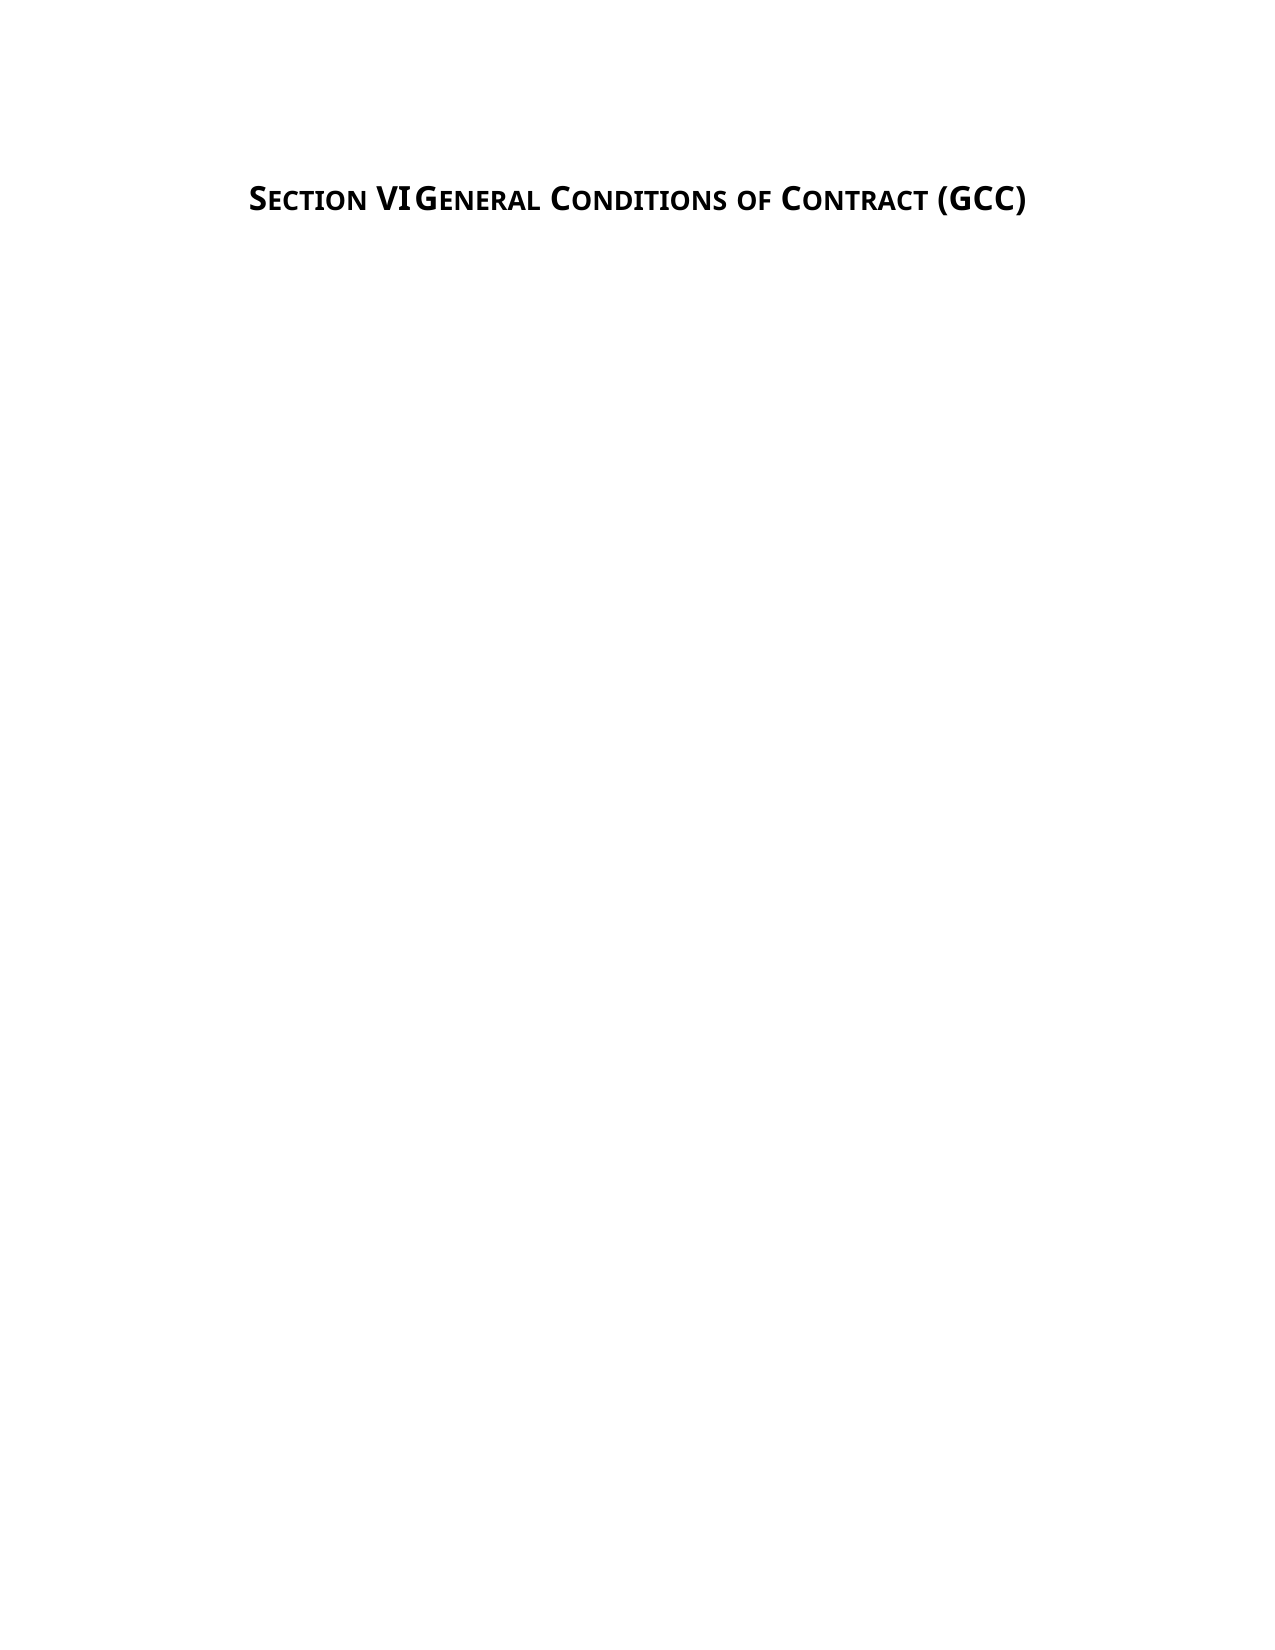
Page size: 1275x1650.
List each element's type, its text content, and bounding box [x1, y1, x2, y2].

subtitle Section VI General Conditions of Contract (GCC) [150, 175, 1125, 220]
